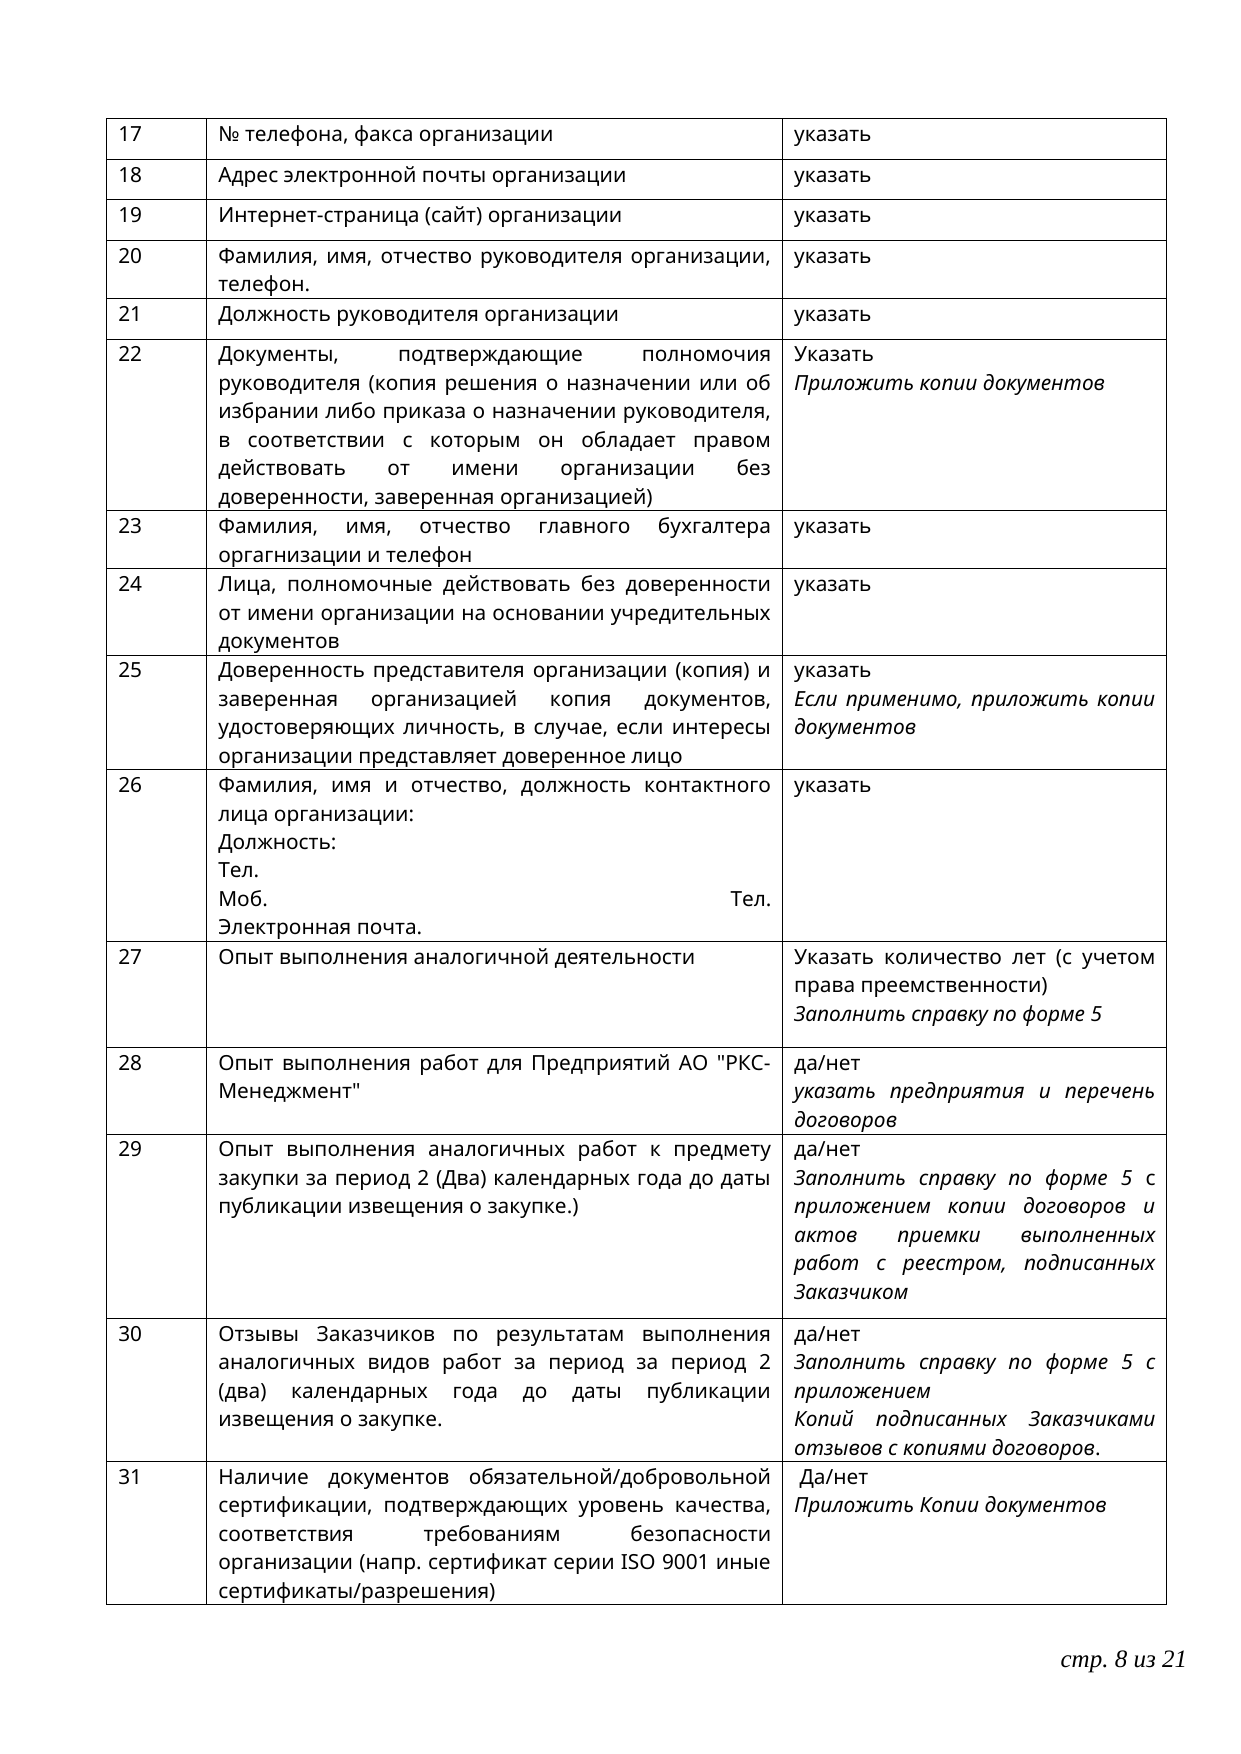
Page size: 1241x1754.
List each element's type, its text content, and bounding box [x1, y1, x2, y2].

table_cell 30 [107, 1319, 206, 1461]
table_cell Указать количество лет (с учетом права преемственности) Заполнить справку по форме 5 [783, 942, 1166, 1047]
table_cell Фамилия, имя, отчество руководителя организации, телефон. [207, 241, 782, 298]
table_cell Опыт выполнения работ для Предприятий АО "РКС-Менеджмент" [207, 1048, 782, 1133]
table_cell указать [783, 511, 1166, 568]
table_cell Адрес электронной почты организации [207, 160, 782, 199]
table_cell 27 [107, 942, 206, 1047]
table_cell Наличие документов обязательной/добровольной сертификации, подтверждающих уровень качества, соответствия требованиям безопасности организации (напр. сертификат серии ISO 9001 иные сертификаты/разрешения) [207, 1462, 782, 1604]
table_cell Фамилия, имя и отчество, должность контактного лица организации: Должность: Тел. Моб. Тел. Электронная почта. [207, 770, 782, 941]
table_cell указать [783, 160, 1166, 199]
table_cell Интернет-страница (сайт) организации [207, 200, 782, 240]
table_cell Отзывы Заказчиков по результатам выполнения аналогичных видов работ за период за период 2 (два) календарных года до даты публикации извещения о закупке. [207, 1319, 782, 1461]
table_cell да/нет Заполнить справку по форме 5 с приложением Копий подписанных Заказчиками отзывов с копиями договоров. [783, 1319, 1166, 1461]
table_cell 22 [107, 340, 206, 510]
table_cell 24 [107, 569, 206, 654]
table_cell № телефона, факса организации [207, 119, 782, 159]
table_cell 23 [107, 511, 206, 568]
table_cell 29 [107, 1135, 206, 1318]
table_cell 31 [107, 1462, 206, 1604]
table_cell Фамилия, имя, отчество главного бухгалтера оргагнизации и телефон [207, 511, 782, 568]
table_cell Опыт выполнения аналогичной деятельности [207, 942, 782, 1047]
table_cell Должность руководителя организации [207, 299, 782, 338]
table_cell указать [783, 569, 1166, 654]
table_cell Опыт выполнения аналогичных работ к предмету закупки за период 2 (Два) календарных года до даты публикации извещения о закупке.) [207, 1135, 782, 1318]
table_cell да/нет Заполнить справку по форме 5 с приложением копии договоров и актов приемки выполненных работ с реестром, подписанных Заказчиком [783, 1135, 1166, 1318]
table_cell указать [783, 299, 1166, 338]
table_cell 21 [107, 299, 206, 338]
table_cell указать Если применимо, приложить копии документов [783, 656, 1166, 769]
table_cell 19 [107, 200, 206, 240]
table_cell Указать Приложить копии документов [783, 340, 1166, 510]
table_cell 20 [107, 241, 206, 298]
table_cell 26 [107, 770, 206, 941]
table_cell указать [783, 119, 1166, 159]
table_cell указать [783, 241, 1166, 298]
table_cell Да/нет Приложить Копии документов [783, 1462, 1166, 1604]
table_cell указать [783, 770, 1166, 941]
table_cell указать [783, 200, 1166, 240]
table_cell 25 [107, 656, 206, 769]
table_cell 17 [107, 119, 206, 159]
table_cell Документы, подтверждающие полномочия руководителя (копия решения о назначении или об избрании либо приказа о назначении руководителя, в соответствии с которым он обладает правом действовать от имени организации без доверенности, заверенная организацией) [207, 340, 782, 510]
table_cell Лица, полномочные действовать без доверенности от имени организации на основании учредительных документов [207, 569, 782, 654]
table_cell да/нет указать предприятия и перечень договоров [783, 1048, 1166, 1133]
table_cell 28 [107, 1048, 206, 1133]
table_cell Доверенность представителя организации (копия) и заверенная организацией копия документов, удостоверяющих личность, в случае, если интересы организации представляет доверенное лицо [207, 656, 782, 769]
table_cell 18 [107, 160, 206, 199]
